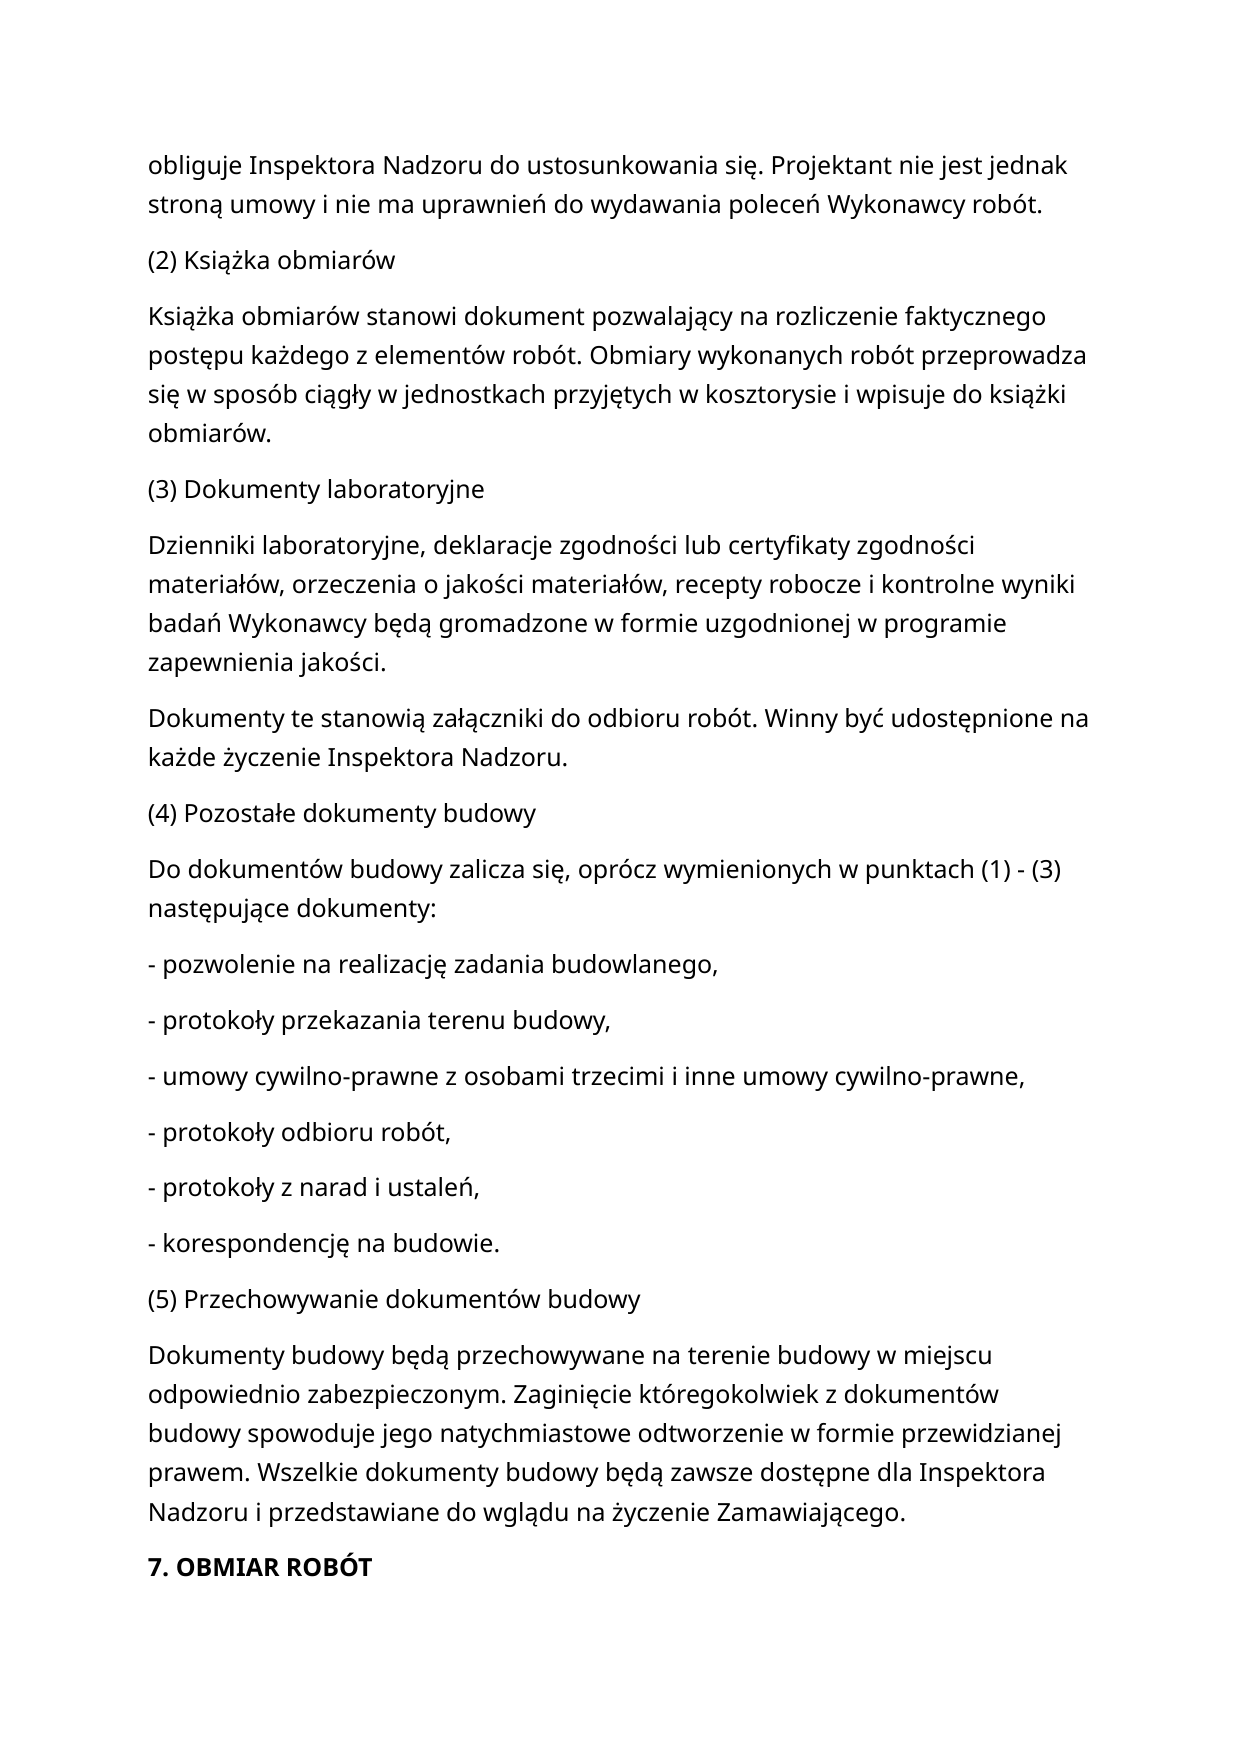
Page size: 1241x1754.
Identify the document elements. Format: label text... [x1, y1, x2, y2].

text - umowy cywilno-prawne z osobami trzecimi i inne umowy cywilno-prawne, [148, 1058, 1093, 1092]
text (4) Pozostałe dokumenty budowy [148, 796, 1093, 830]
text (3) Dokumenty laboratoryjne [148, 472, 1093, 506]
text - protokoły przekazania terenu budowy, [148, 1003, 1093, 1037]
text - pozwolenie na realizację zadania budowlanego, [148, 947, 1093, 981]
text Dzienniki laboratoryjne, deklaracje zgodności lub certyfikaty zgodności materiałów, orzeczenia o jakości materiałów, recepty robocze i kontrolne wyniki badań Wykonawcy będą gromadzone w formie uzgodnionej w programie zapewnienia jakości. [148, 528, 1093, 679]
text Dokumenty te stanowią załączniki do odbioru robót. Winny być udostępnione na każde życzenie Inspektora Nadzoru. [148, 701, 1093, 774]
text 7. OBMIAR ROBÓT [148, 1550, 1093, 1584]
text - protokoły odbioru robót, [148, 1114, 1093, 1148]
text Książka obmiarów stanowi dokument pozwalający na rozliczenie faktycznego postępu każdego z elementów robót. Obmiary wykonanych robót przeprowadza się w sposób ciągły w jednostkach przyjętych w kosztorysie i wpisuje do książki obmiarów. [148, 298, 1093, 450]
text Dokumenty budowy będą przechowywane na terenie budowy w miejscu odpowiednio zabezpieczonym. Zaginięcie któregokolwiek z dokumentów budowy spowoduje jego natychmiastowe odtworzenie w formie przewidzianej prawem. Wszelkie dokumenty budowy będą zawsze dostępne dla Inspektora Nadzoru i przedstawiane do wglądu na życzenie Zamawiającego. [148, 1338, 1093, 1528]
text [148, 148, 1093, 221]
text (5) Przechowywanie dokumentów budowy [148, 1282, 1093, 1316]
text - korespondencję na budowie. [148, 1226, 1093, 1260]
text (2) Książka obmiarów [148, 243, 1093, 277]
text - protokoły z narad i ustaleń, [148, 1170, 1093, 1204]
text Do dokumentów budowy zalicza się, oprócz wymienionych w punktach (1) - (3) następujące dokumenty: [148, 852, 1093, 925]
